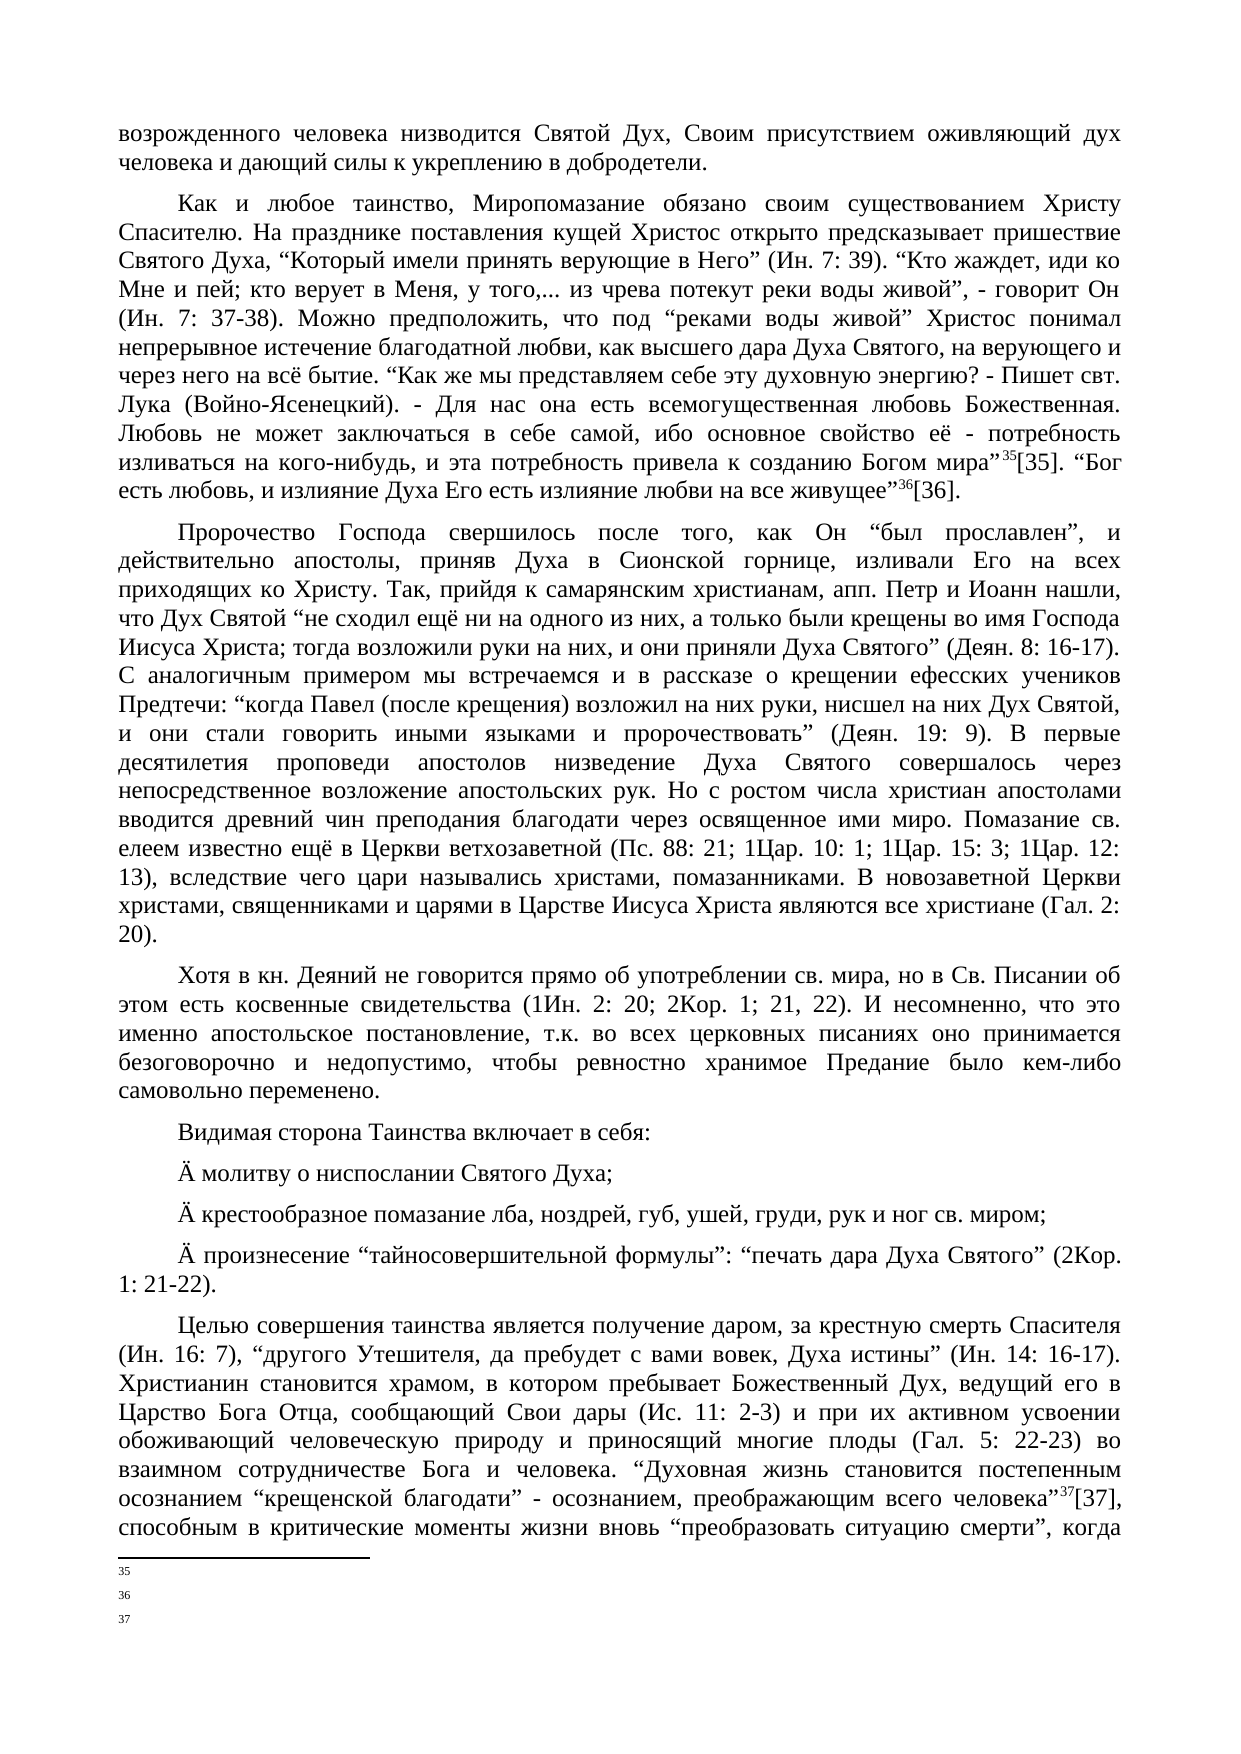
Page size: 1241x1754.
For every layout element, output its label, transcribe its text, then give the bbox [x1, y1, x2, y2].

text Хотя в кн. Деяний не говорится прямо об употреблении св. мира, но в Св. Писании об этом есть косвенные свидетельства (1Ин. 2: 20; 2Кор. 1; 21, 22). И несомненно, что это именно апостольское постановление, т.к. во всех церковных писаниях оно принимается безоговорочно и недопустимо, чтобы ревностно хранимое Предание было кем-либо самовольно переменено. [118, 961, 1122, 1104]
text Ä произнесение “тайносовершительной формулы”: “печать дара Духа Святого” (2Кор. 1: 21-22). [118, 1241, 1122, 1298]
text Ä крестообразное помазание лба, ноздрей, губ, ушей, груди, рук и ног св. миром; [118, 1199, 1122, 1228]
text Пророчество Господа свершилось после того, как Он “был прославлен”, и действительно апостолы, приняв Духа в Сионской горнице, изливали Его на всех приходящих ко Христу. Так, прийдя к самарянским христианам, апп. Петр и Иоанн нашли, что Дух Святой “не сходил ещё ни на одного из них, а только были крещены во имя Господа Иисуса Христа; тогда возложили руки на них, и они приняли Духа Святого” (Деян. 8: 16-17). С аналогичным примером мы встречаемся и в рассказе о крещении ефесских учеников Предтечи: “когда Павел (после крещения) возложил на них руки, нисшел на них Дух Святой, и они стали говорить иными языками и пророчествовать” (Деян. 19: 9). В первые десятилетия проповеди апостолов низведение Духа Святого совершалось через непосредственное возложение апостольских рук. Но с ростом числа христиан апостолами вводится древний чин преподания благодати через освященное ими миро. Помазание св. елеем известно ещё в Церкви ветхозаветной (Пс. 88: 21; 1Цар. 10: 1; 1Цар. 15: 3; 1Цар. 12: 13), вследствие чего цари назывались христами, помазанниками. В новозаветной Церкви христами, священниками и царями в Царстве Иисуса Христа являются все христиане (Гал. 2: 20). [118, 517, 1122, 948]
text Видимая сторона Таинства включает в себя: [118, 1117, 1122, 1146]
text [118, 1311, 1122, 1541]
text Ä молитву о ниспослании Святого Духа; [118, 1158, 1122, 1187]
text Как и любое таинство, Миропомазание обязано своим существованием Христу Спасителю. На празднике поставления кущей Христос открыто предсказывает пришествие Святого Духа, “Который имели принять верующие в Него” (Ин. 7: 39). “Кто жаждет, иди ко Мне и пей; кто верует в Меня, у того,... из чрева потекут реки воды живой”, - говорит Он (Ин. 7: 37-38). Можно предположить, что под “реками воды живой” Христос понимал непрерывное истечение благодатной любви, как высшего дара Духа Святого, на верующего и через него на всё бытие. “Как же мы представляем себе эту духовную энергию? - Пишет свт. Лука (Войно-Ясенецкий). - Для нас она есть всемогущественная любовь Божественная. Любовь не может заключаться в себе самой, ибо основное свойство её - потребность изливаться на кого-нибудь, и эта потребность привела к созданию Богом мира”[35]. “Бог есть любовь, и излияние Духа Его есть излияние любви на все живущее”[36]. [118, 188, 1122, 504]
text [118, 118, 1122, 176]
